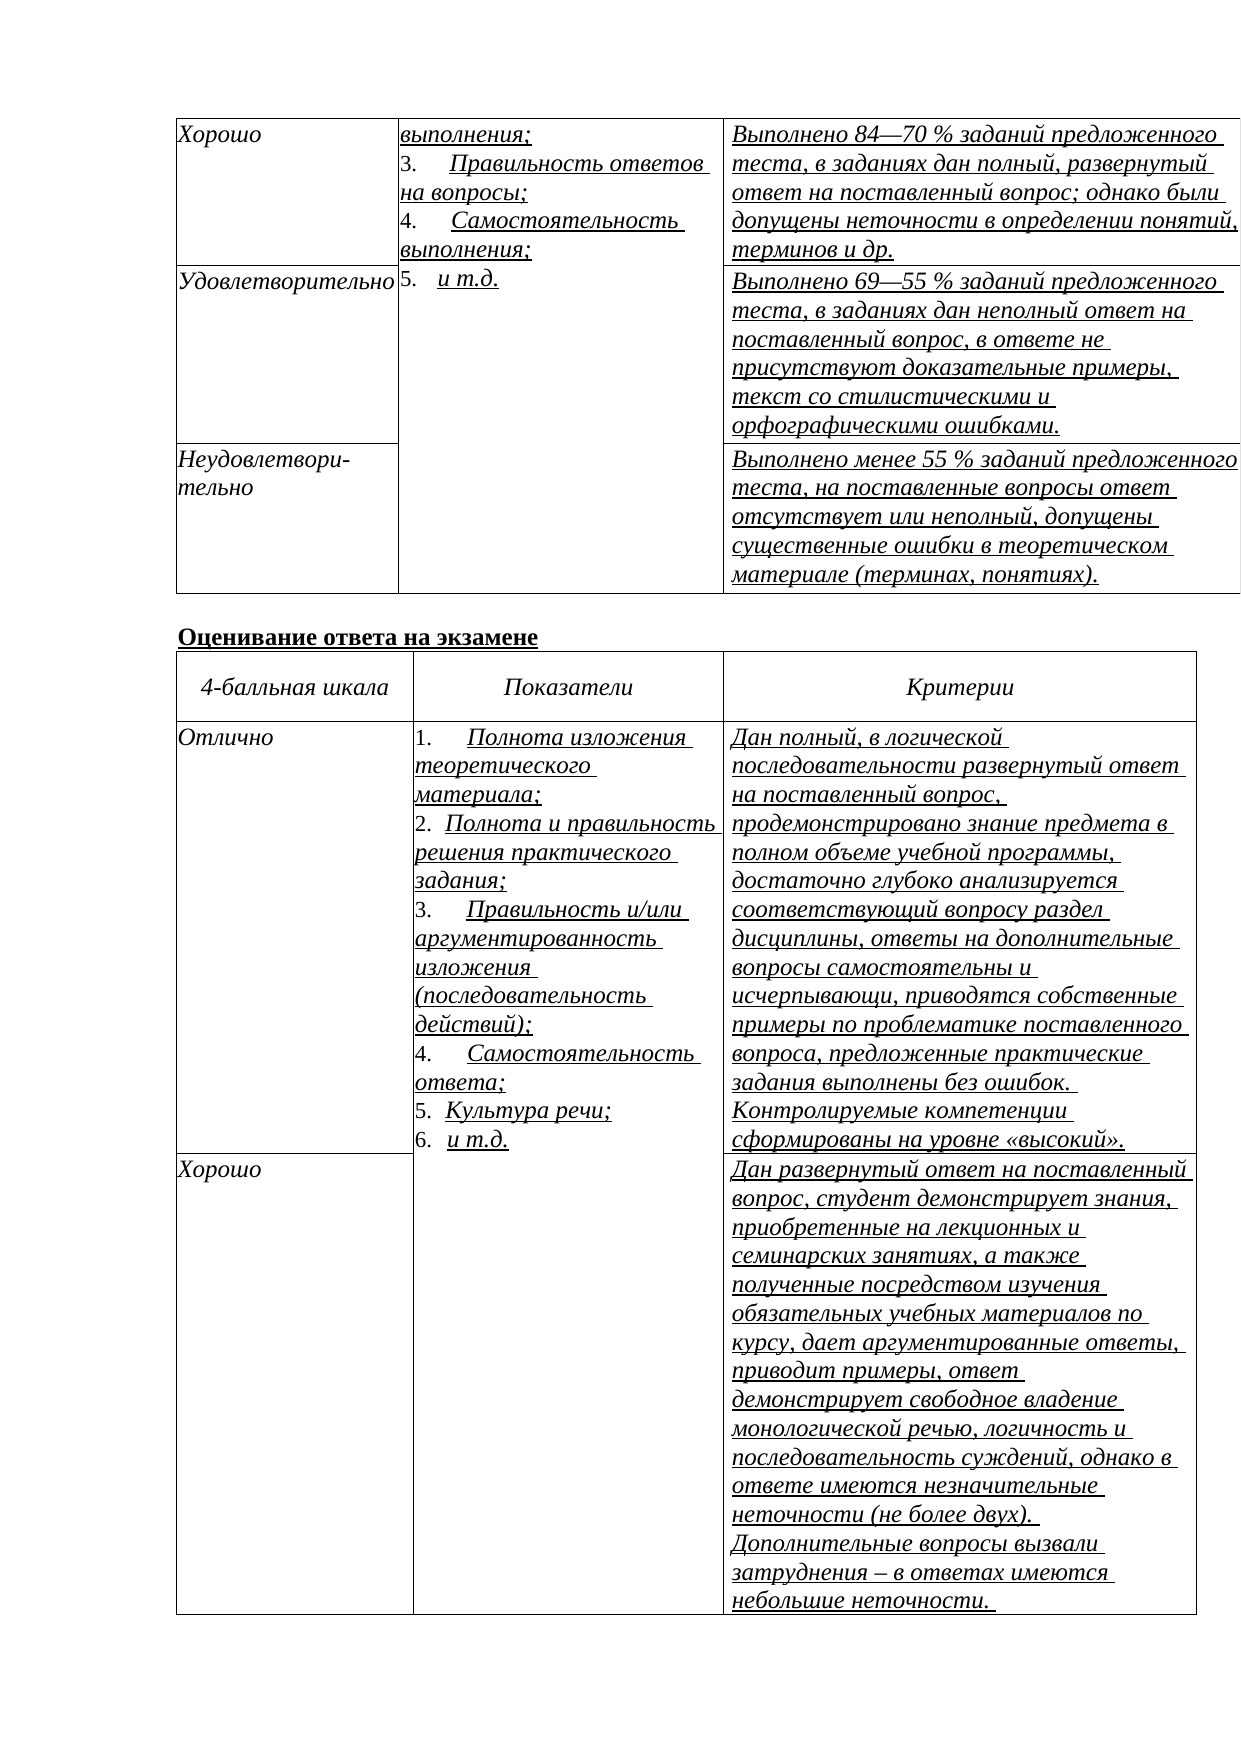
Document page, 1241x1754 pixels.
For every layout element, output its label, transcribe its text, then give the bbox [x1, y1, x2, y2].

table_cell Отлично [177, 722, 413, 1153]
table_header 4-балльная шкала [177, 652, 413, 721]
table_cell Неудовлетворительно [177, 444, 398, 593]
table_header Критерии [724, 652, 1196, 721]
table_cell Выполнено 69—55 % заданий предложенного теста, в заданиях дан неполный ответ на поставленный вопрос, в ответе не присутствуют доказательные примеры, текст со стилистическими и орфографическими ошибками. [724, 266, 1240, 443]
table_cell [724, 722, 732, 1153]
table_header Показатели [414, 652, 723, 721]
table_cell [399, 119, 723, 593]
table_cell Дан полный, в логической последовательности развернутый ответ на поставленный вопрос, продемонстрировано знание предмета в полном объеме учебной программы, достаточно глубоко анализируется соответствующий вопросу раздел дисциплины, ответы на дополнительные вопросы самостоятельны и исчерпывающи, приводятся собственные примеры по проблематике поставленного вопроса, предложенные практические задания выполнены без ошибок. Контролируемые компетенции сформированы на уровне «высокий». [1001, 722, 1196, 1153]
table_cell Хорошо [177, 119, 398, 265]
table_cell Хорошо [177, 1154, 413, 1614]
table_cell Полнота изложения теоретического материала; Полнота и правильность решения практического задания; Правильность и/или аргументированность изложения (последовательность действий); Самостоятельность ответа; Культура речи; и т.д. [414, 722, 723, 1614]
table_cell Выполнено 84—70 % заданий предложенного теста, в заданиях дан полный, развернутый ответ на поставленный вопрос; однако были допущены неточности в определении понятий, терминов и др. [724, 119, 1240, 265]
table_cell Выполнено менее 55 % заданий предложенного теста, на поставленные вопросы ответ отсутствует или неполный, допущены существенные ошибки в теоретическом материале (терминах, понятиях). [724, 444, 1240, 593]
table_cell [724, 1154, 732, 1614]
text Оценивание ответа на экзамене [177, 622, 1152, 651]
table_cell Удовлетворительно [177, 266, 398, 443]
